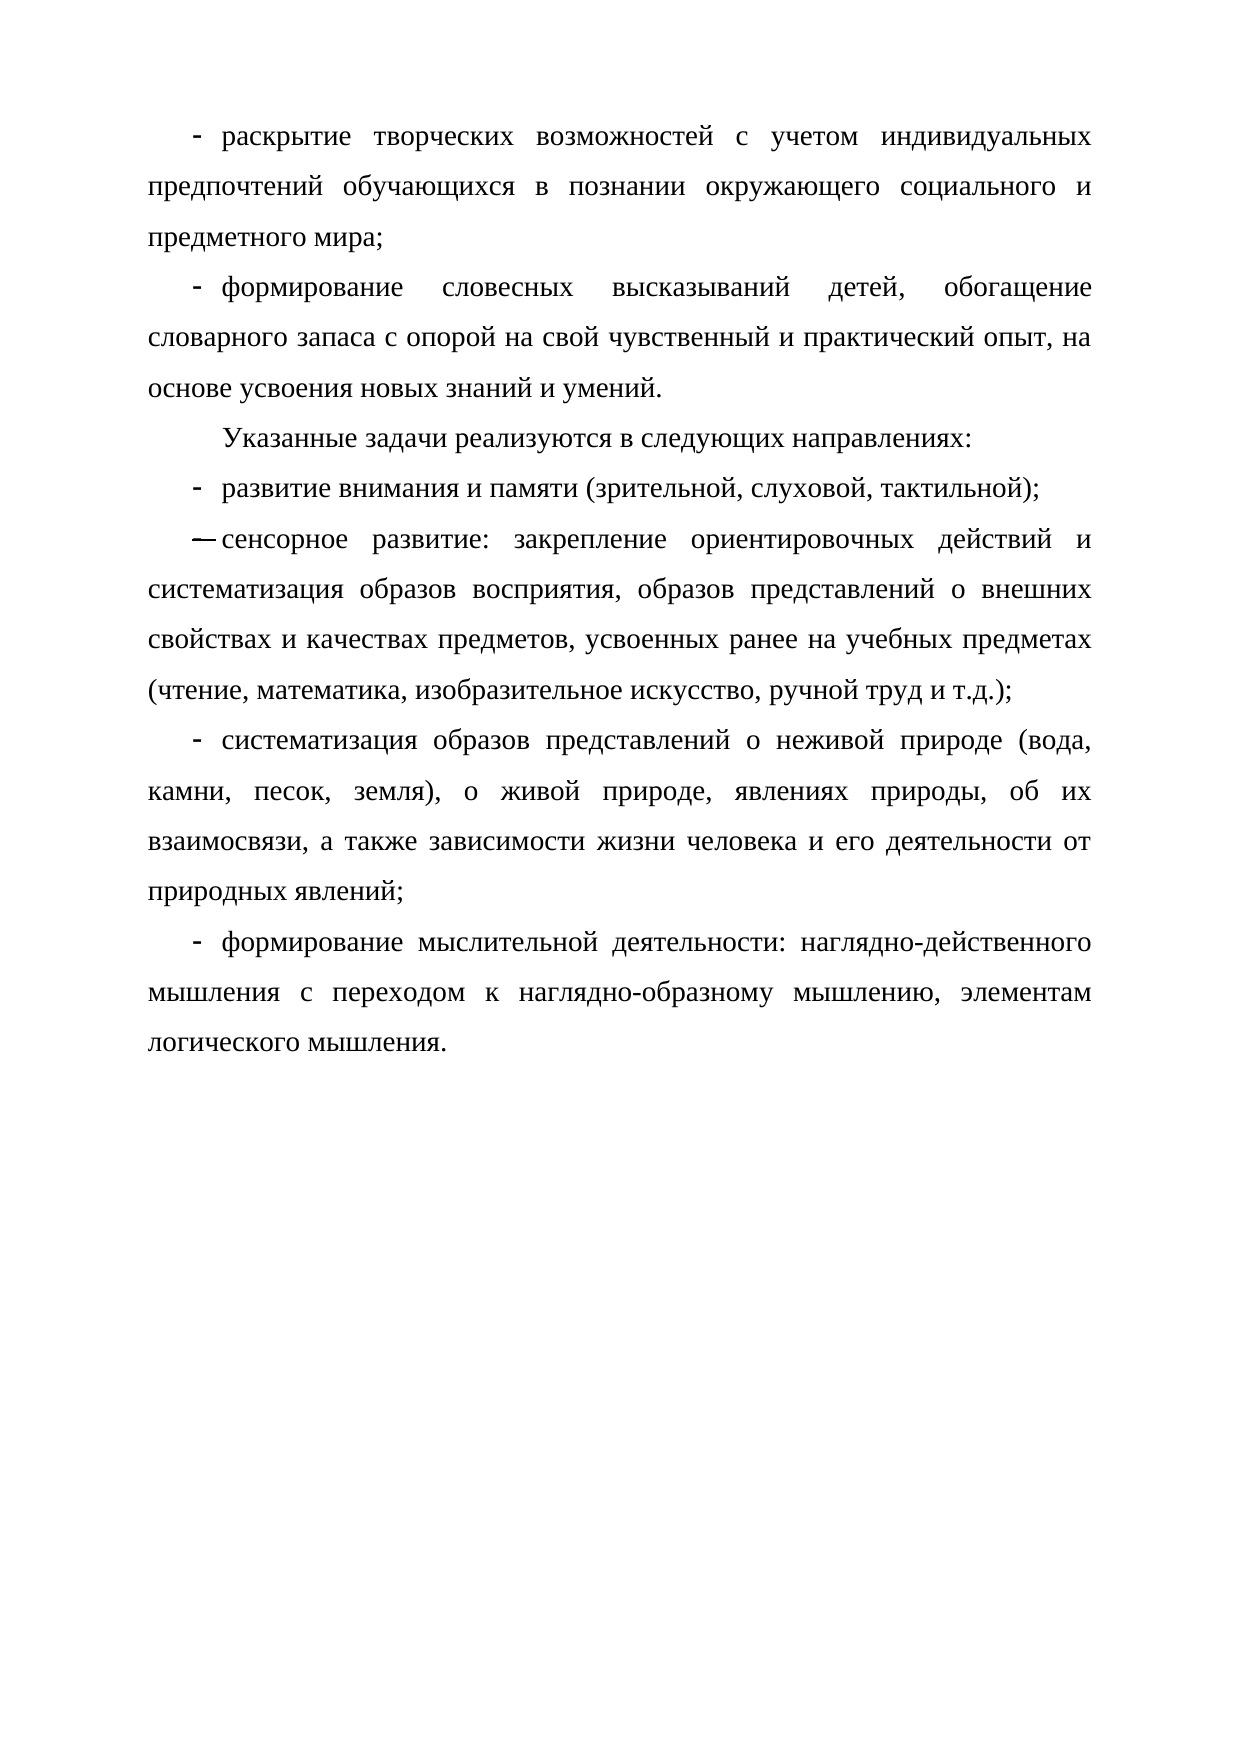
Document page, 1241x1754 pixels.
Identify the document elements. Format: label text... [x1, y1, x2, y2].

list сенсорное развитие: закрепление ориентировочных действий и систематизация образов восприятия, образов представлений о внешних свойствах и качествах предметов, усвоенных ранее на учебных предметах (чтение, математика, изобразительное искусство, ручной труд и т.д.); [148, 521, 1092, 706]
list раскрытие творческих возможностей с учетом индивидуальных предпочтений обучающихся в познании окружающего социального и предметного мира; [148, 118, 1092, 252]
list развитие внимания и памяти (зрительной, слуховой, тактильной); [148, 471, 1092, 504]
list формирование словесных высказываний детей, обогащение словарного запаса с опорой на свой чувственный и практический опыт, на основе усвоения новых знаний и умений. [148, 269, 1092, 403]
list формирование мыслительной деятельности: наглядно-действенного мышления с переходом к наглядно-образному мышлению, элементам логического мышления. [148, 924, 1092, 1058]
list систематизация образов представлений о неживой природе (вода, камни, песок, земля), о живой природе, явлениях природы, об их взаимосвязи, а также зависимости жизни человека и его деятельности от природных явлений; [148, 722, 1092, 907]
text Указанные задачи реализуются в следующих направлениях: [148, 420, 1092, 454]
